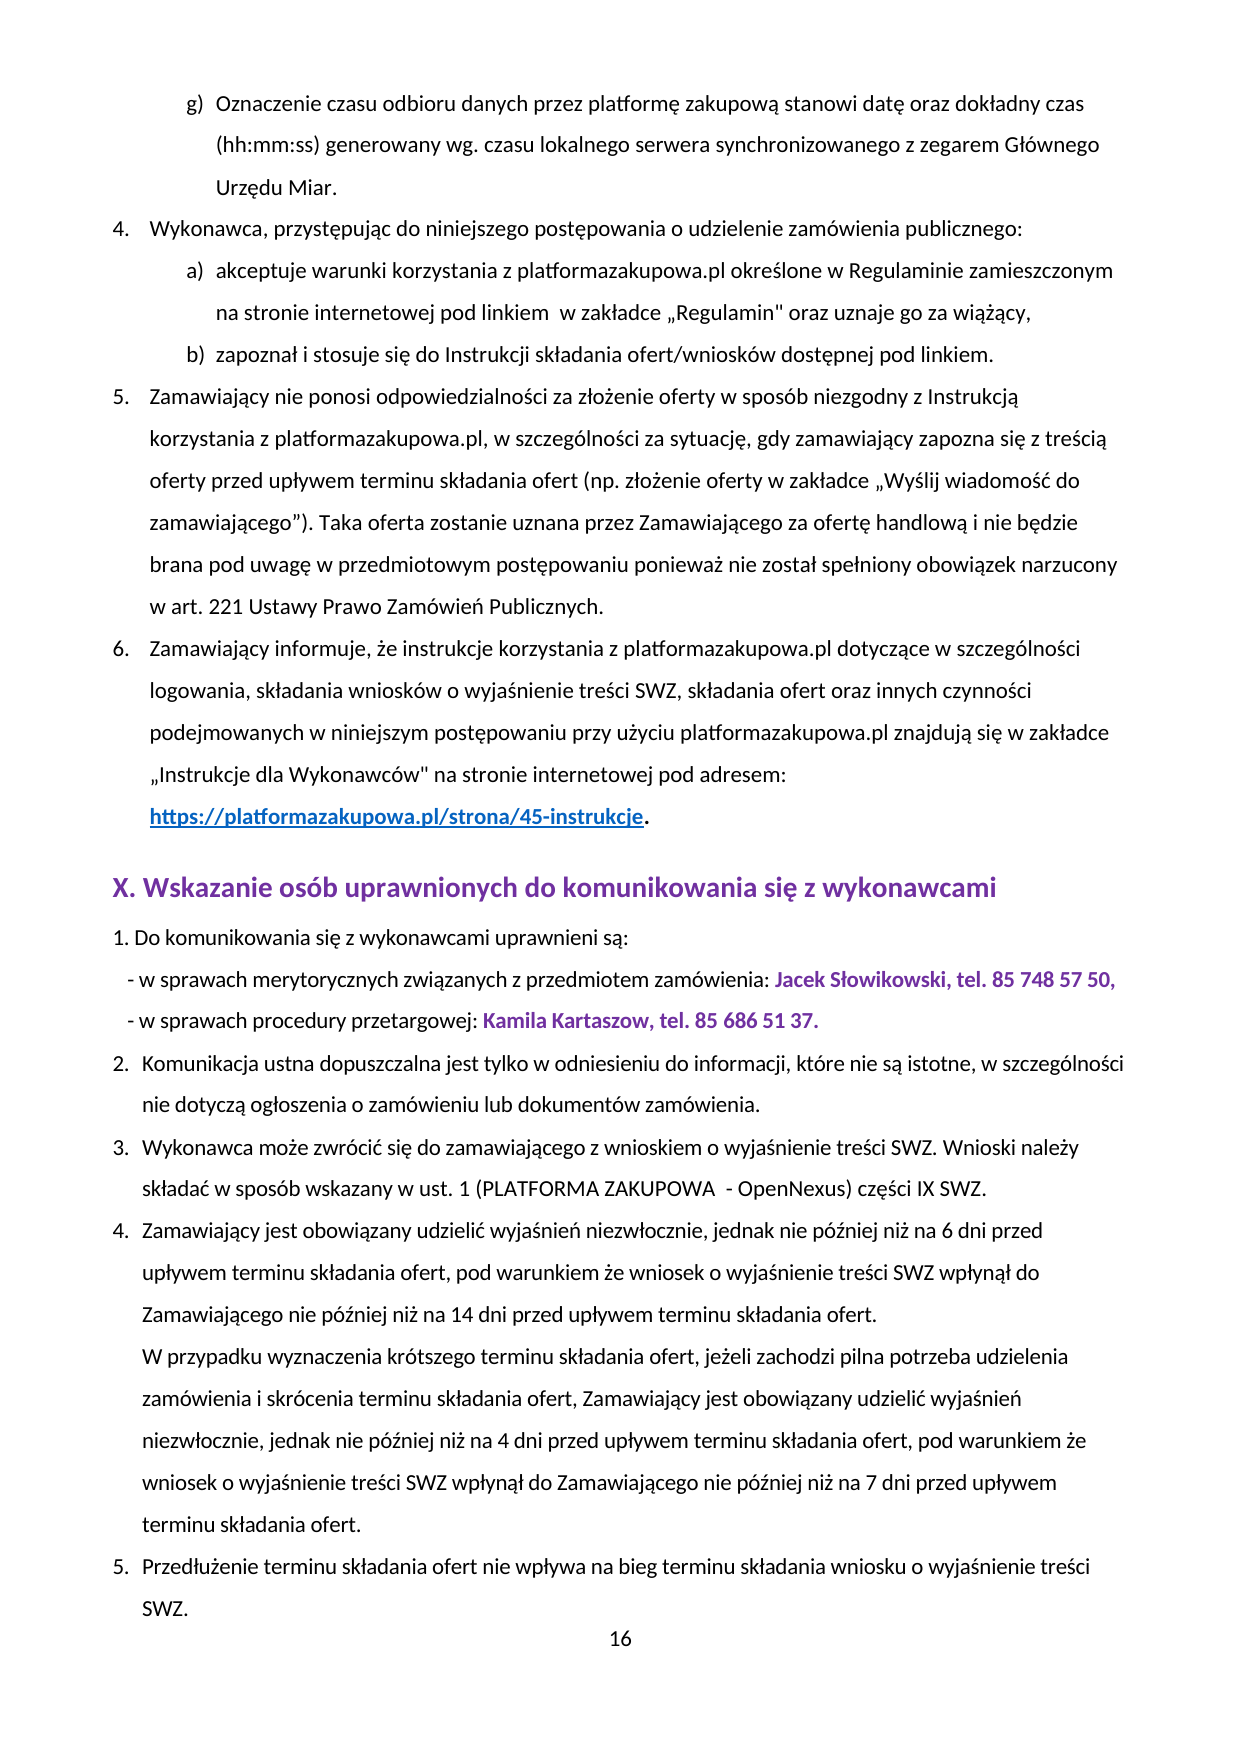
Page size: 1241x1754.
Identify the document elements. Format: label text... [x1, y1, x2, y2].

list Wykonawca, przystępując do niniejszego postępowania o udzielenie zamówienia publicznego: [112, 214, 1128, 243]
text b) zapoznał i stosuje się do Instrukcji składania ofert/wniosków dostępnej pod linkiem. [186, 341, 1128, 368]
text 4. Zamawiający jest obowiązany udzielić wyjaśnień niezwłocznie, jednak nie później niż na 6 dni przed upływem terminu składania ofert, pod warunkiem że wniosek o wyjaśnienie treści SWZ wpłynął do Zamawiającego nie później niż na 14 dni przed upływem terminu składania ofert. [112, 1217, 1128, 1328]
list Zamawiający informuje, że instrukcje korzystania z platformazakupowa.pl dotyczące w szczególności logowania, składania wniosków o wyjaśnienie treści SWZ, składania ofert oraz innych czynności podejmowanych w niniejszym postępowaniu przy użyciu platformazakupowa.pl znajdują się w zakładce „Instrukcje dla Wykonawców" na stronie internetowej pod adresem: https://platformazakupowa.pl/strona/45-instrukcje. [112, 634, 1128, 830]
text a) akceptuje warunki korzystania z platformazakupowa.pl określone w Regulaminie zamieszczonym na stronie internetowej pod linkiem w zakładce „Regulamin" oraz uznaje go za wiążący, [186, 257, 1128, 327]
text 2. Komunikacja ustna dopuszczalna jest tylko w odniesieniu do informacji, które nie są istotne, w szczególności nie dotyczą ogłoszenia o zamówieniu lub dokumentów zamówienia. [112, 1049, 1128, 1119]
list Zamawiający nie ponosi odpowiedzialności za złożenie oferty w sposób niezgodny z Instrukcją korzystania z platformazakupowa.pl, w szczególności za sytuację, gdy zamawiający zapozna się z treścią oferty przed upływem terminu składania ofert (np. złożenie oferty w zakładce „Wyślij wiadomość do zamawiającego”). Taka oferta zostanie uznana przez Zamawiającego za ofertę handlową i nie będzie brana pod uwagę w przedmiotowym postępowaniu ponieważ nie został spełniony obowiązek narzucony w art. 221 Ustawy Prawo Zamówień Publicznych. [112, 382, 1128, 620]
text 3. Wykonawca może zwrócić się do zamawiającego z wnioskiem o wyjaśnienie treści SWZ. Wnioski należy składać w sposób wskazany w ust. 1 (PLATFORMA ZAKUPOWA - OpenNexus) części IX SWZ. [112, 1133, 1128, 1203]
subtitle X. Wskazanie osób uprawnionych do komunikowania się z wykonawcami [112, 869, 1128, 905]
text W przypadku wyznaczenia krótszego terminu składania ofert, jeżeli zachodzi pilna potrzeba udzielenia zamówienia i skrócenia terminu składania ofert, Zamawiający jest obowiązany udzielić wyjaśnień niezwłocznie, jednak nie później niż na 4 dni przed upływem terminu składania ofert, pod warunkiem że wniosek o wyjaśnienie treści SWZ wpłynął do Zamawiającego nie później niż na 7 dni przed upływem terminu składania ofert. [142, 1342, 1128, 1538]
text - w sprawach merytorycznych związanych z przedmiotem zamówienia: Jacek Słowikowski, tel. 85 748 57 50, [127, 965, 1128, 993]
text 1. Do komunikowania się z wykonawcami uprawnieni są: [112, 923, 1128, 951]
text 5. Przedłużenie terminu składania ofert nie wpływa na bieg terminu składania wniosku o wyjaśnienie treści SWZ. [112, 1552, 1128, 1622]
text - w sprawach procedury przetargowej: Kamila Kartaszow, tel. 85 686 51 37. [127, 1007, 1128, 1035]
text g) Oznaczenie czasu odbioru danych przez platformę zakupową stanowi datę oraz dokładny czas (hh:mm:ss) generowany wg. czasu lokalnego serwera synchronizowanego z zegarem Głównego Urzędu Miar. [186, 89, 1128, 201]
